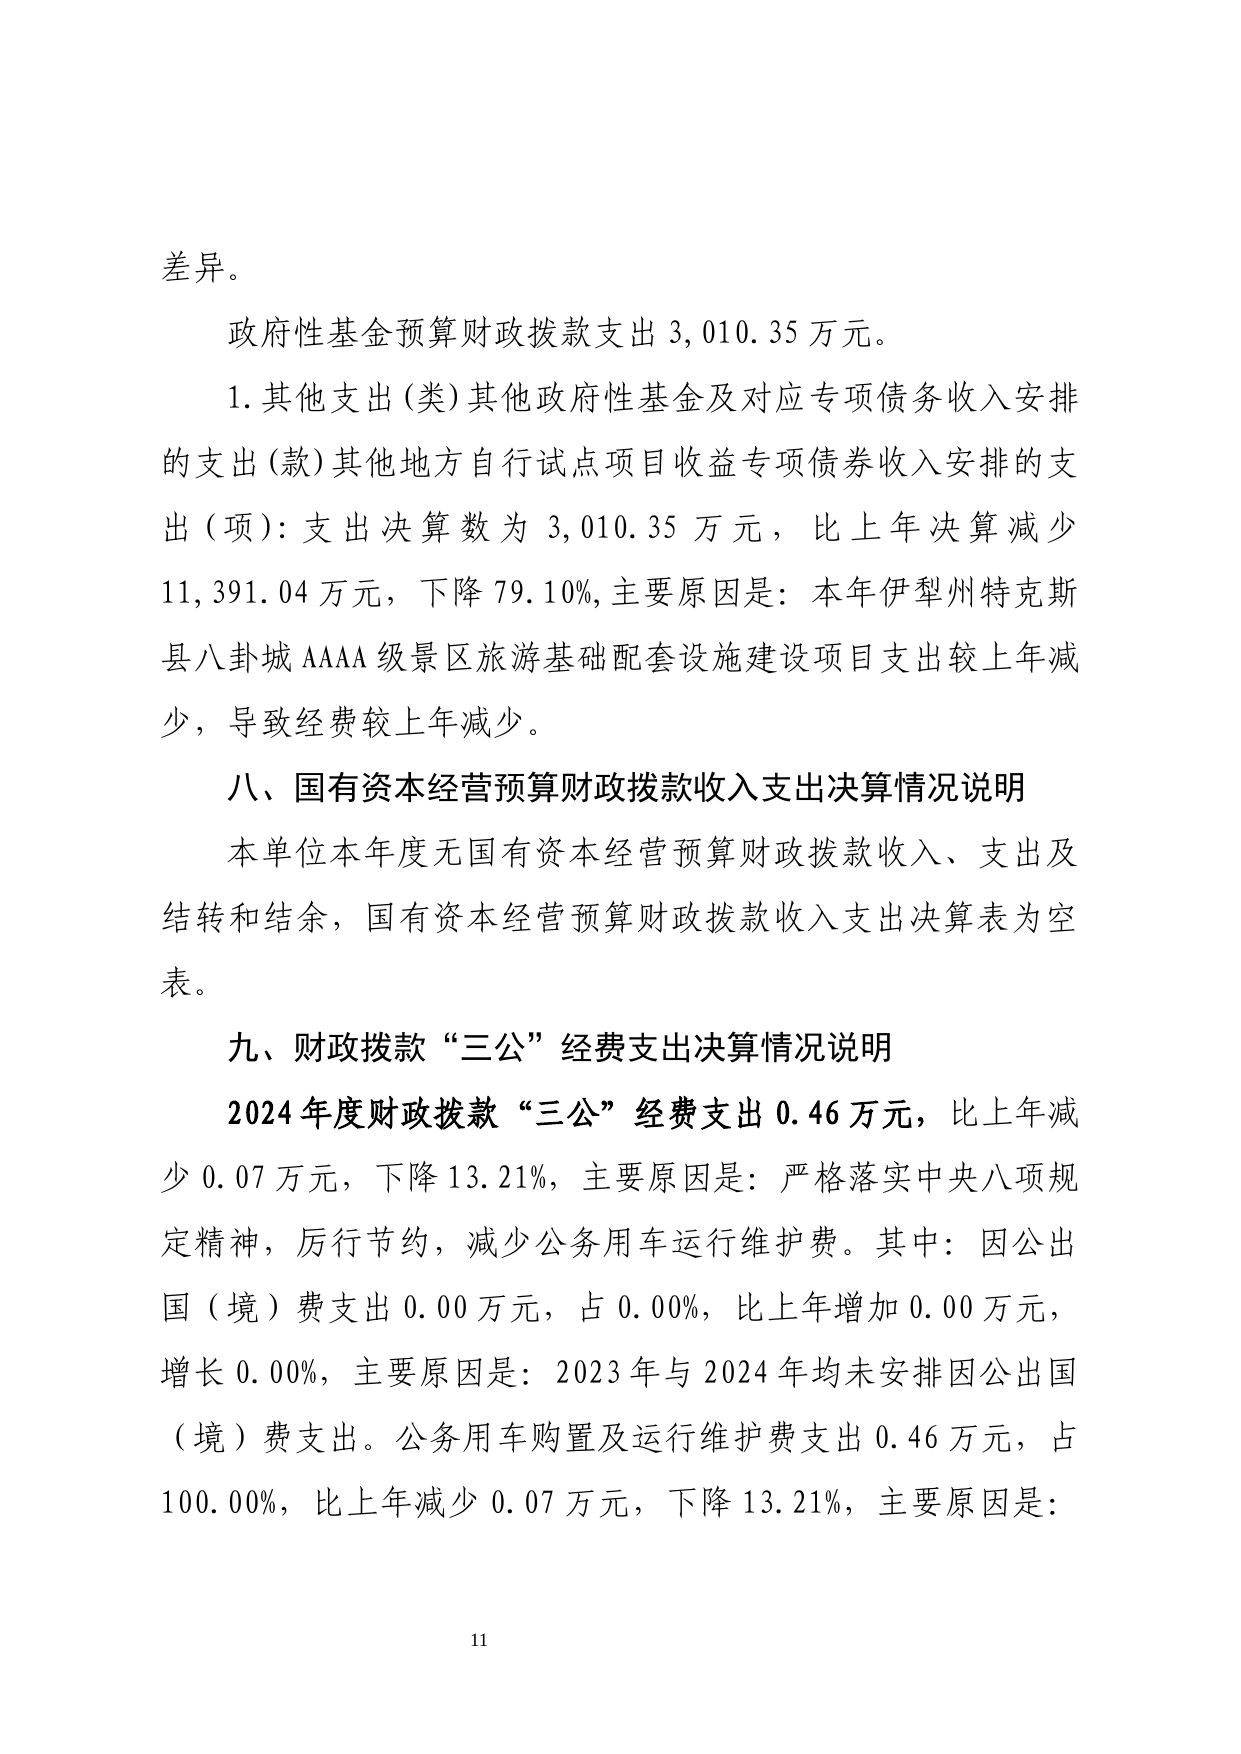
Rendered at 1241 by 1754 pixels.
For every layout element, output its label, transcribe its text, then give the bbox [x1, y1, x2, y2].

text 政府性基金预算财政拨款支出3,010.35万元。 [159, 298, 1081, 363]
text 八、国有资本经营预算财政拨款收入支出决算情况说明 [159, 753, 1081, 818]
text 1.其他支出(类)其他政府性基金及对应专项债务收入安排的支出(款)其他地方自行试点项目收益专项债券收入安排的支出(项):支出决算数为3,010.35万元，比上年决算减少11,391.04万元，下降79.10%,主要原因是：本年伊犁州特克斯县八卦城AAAA级景区旅游基础配套设施建设项目支出较上年减少，导致经费较上年减少。 [159, 363, 1081, 753]
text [159, 1078, 1081, 1533]
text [159, 233, 1081, 298]
text 本单位本年度无国有资本经营预算财政拨款收入、支出及结转和结余，国有资本经营预算财政拨款收入支出决算表为空表。 [159, 818, 1081, 1013]
text 九、财政拨款“三公”经费支出决算情况说明 [159, 1013, 1081, 1078]
